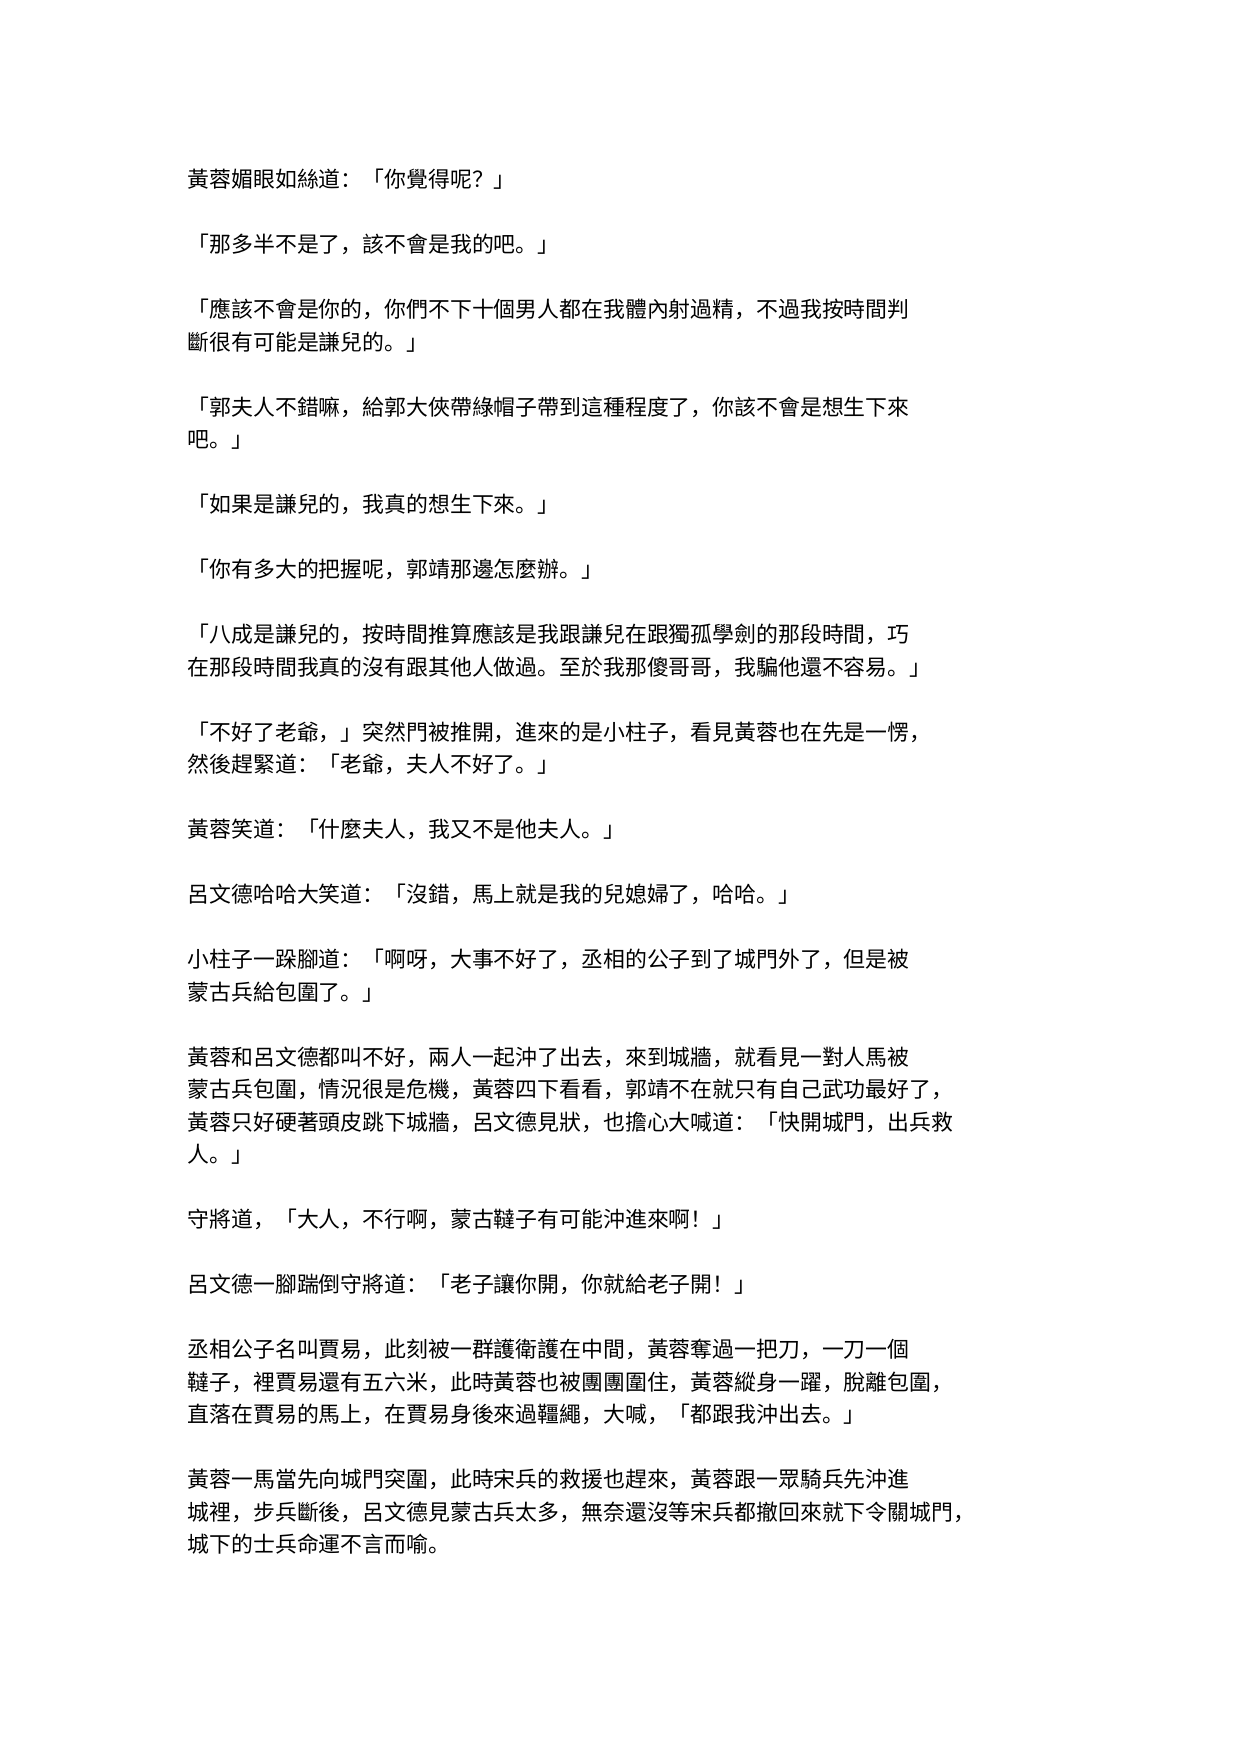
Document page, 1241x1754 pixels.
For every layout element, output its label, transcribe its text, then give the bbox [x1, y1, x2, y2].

text 人。」 [187, 1137, 1053, 1169]
text 「如果是謙兒的，我真的想生下來。」 [187, 487, 1053, 519]
text 黃蓉和呂文德都叫不好，兩人一起沖了出去，來到城牆，就看見一對人馬被 [187, 1039, 1053, 1072]
text 小柱子一跺腳道：「啊呀，大事不好了，丞相的公子到了城門外了，但是被 [187, 942, 1053, 974]
text 呂文德哈哈大笑道：「沒錯，馬上就是我的兒媳婦了，哈哈。」 [187, 877, 1053, 909]
text 守將道，「大人，不行啊，蒙古韃子有可能沖進來啊！」 [187, 1202, 1053, 1234]
text 「八成是謙兒的，按時間推算應該是我跟謙兒在跟獨孤學劍的那段時間，巧 [187, 617, 1053, 649]
text 然後趕緊道：「老爺，夫人不好了。」 [187, 747, 1053, 779]
text 城裡，步兵斷後，呂文德見蒙古兵太多，無奈還沒等宋兵都撤回來就下令關城門， [187, 1494, 1053, 1527]
text 在那段時間我真的沒有跟其他人做過。至於我那傻哥哥，我騙他還不容易。」 [187, 649, 1053, 682]
text 「郭夫人不錯嘛，給郭大俠帶綠帽子帶到這種程度了，你該不會是想生下來 [187, 389, 1053, 422]
text 黃蓉只好硬著頭皮跳下城牆，呂文德見狀，也擔心大喊道：「快開城門，出兵救 [187, 1104, 1053, 1137]
text 直落在賈易的馬上，在賈易身後來過韁繩，大喊，「都跟我沖出去。」 [187, 1397, 1053, 1429]
text 黃蓉一馬當先向城門突圍，此時宋兵的救援也趕來，黃蓉跟一眾騎兵先沖進 [187, 1462, 1053, 1494]
text 韃子，裡賈易還有五六米，此時黃蓉也被團團圍住，黃蓉縱身一躍，脫離包圍， [187, 1364, 1053, 1397]
text 「你有多大的把握呢，郭靖那邊怎麼辦。」 [187, 552, 1053, 584]
text 黃蓉笑道：「什麼夫人，我又不是他夫人。」 [187, 812, 1053, 844]
text 丞相公子名叫賈易，此刻被一群護衛護在中間，黃蓉奪過一把刀，一刀一個 [187, 1332, 1053, 1364]
text 「那多半不是了，該不會是我的吧。」 [187, 227, 1053, 259]
text 「應該不會是你的，你們不下十個男人都在我體內射過精，不過我按時間判 [187, 292, 1053, 324]
text 蒙古兵給包圍了。」 [187, 974, 1053, 1007]
text 城下的士兵命運不言而喻。 [187, 1527, 1053, 1559]
text 「不好了老爺，」突然門被推開，進來的是小柱子，看見黃蓉也在先是一愣， [187, 714, 1053, 747]
text 斷很有可能是謙兒的。」 [187, 324, 1053, 357]
text 蒙古兵包圍，情況很是危機，黃蓉四下看看，郭靖不在就只有自己武功最好了， [187, 1072, 1053, 1104]
text 吧。」 [187, 422, 1053, 454]
text 呂文德一腳踹倒守將道：「老子讓你開，你就給老子開！」 [187, 1267, 1053, 1299]
text 黃蓉媚眼如絲道：「你覺得呢？」 [187, 162, 1053, 194]
